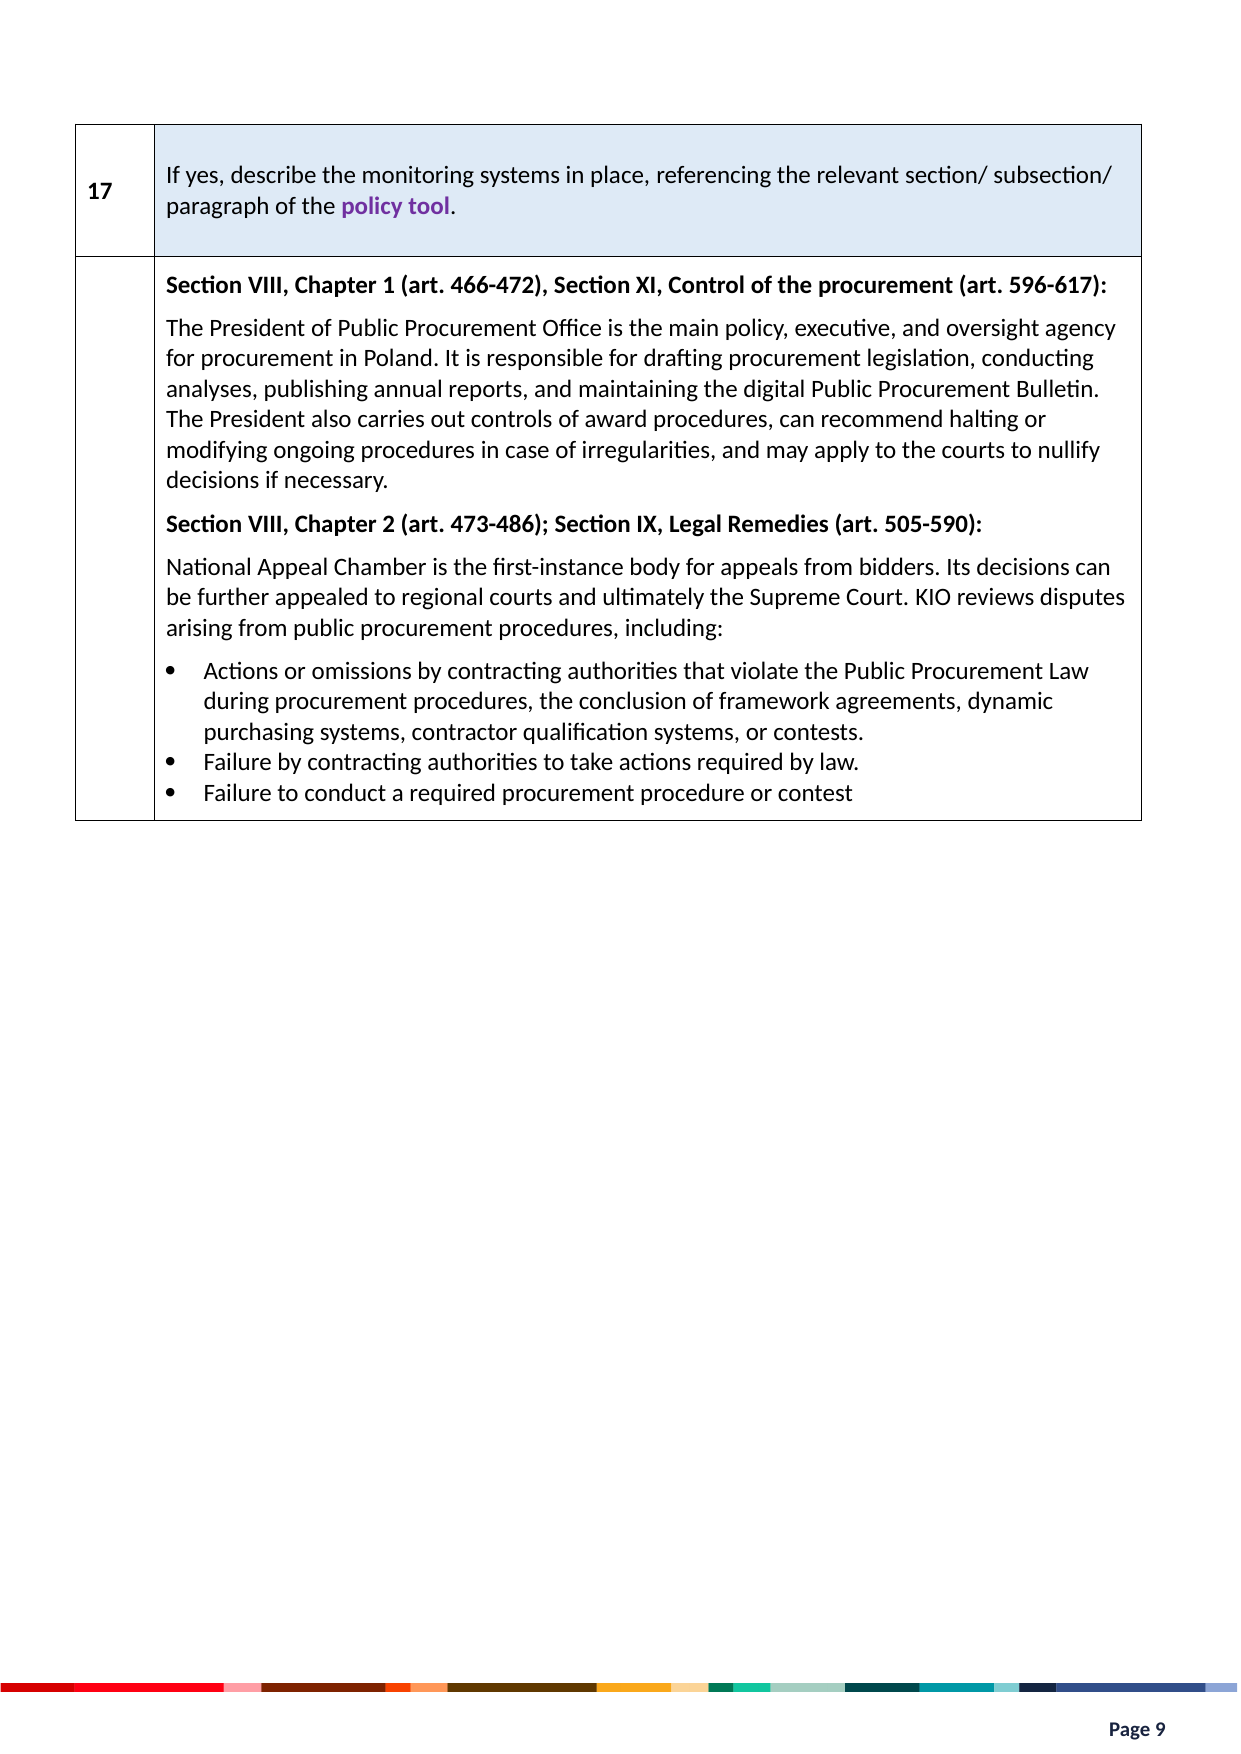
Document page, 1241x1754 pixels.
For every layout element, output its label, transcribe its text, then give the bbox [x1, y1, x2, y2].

table_cell If yes, describe the monitoring systems in place, referencing the relevant section/ subsection/ paragraph of the policy tool. [155, 125, 1141, 256]
table_cell [76, 257, 154, 820]
picture [0, 1683, 1236, 1692]
table_cell Section VIII, Chapter 1 (art. 466-472), Section XI, Control of the procurement (art. 596-617): The President of Public Procurement Office is the main policy, executive, and oversight agency for procurement in Poland. It is responsible for drafting procurement legislation, conducting analyses, publishing annual reports, and maintaining the digital Public Procurement Bulletin. The President also carries out controls of award procedures, can recommend halting or modifying ongoing procedures in case of irregularities, and may apply to the courts to nullify decisions if necessary. Section VIII, Chapter 2 (art. 473-486); Section IX, Legal Remedies (art. 505-590): National Appeal Chamber is the first-instance body for appeals from bidders. Its decisions can be further appealed to regional courts and ultimately the Supreme Court. KIO reviews disputes arising from public procurement procedures, including: Actions or omissions by contracting authorities that violate the Public Procurement Law during procurement procedures, the conclusion of framework agreements, dynamic purchasing systems, contractor qualification systems, or contests. Failure by contracting authorities to take actions required by law. Failure to conduct a required procurement procedure or contest [155, 257, 1141, 820]
table_cell 17 [76, 125, 154, 256]
